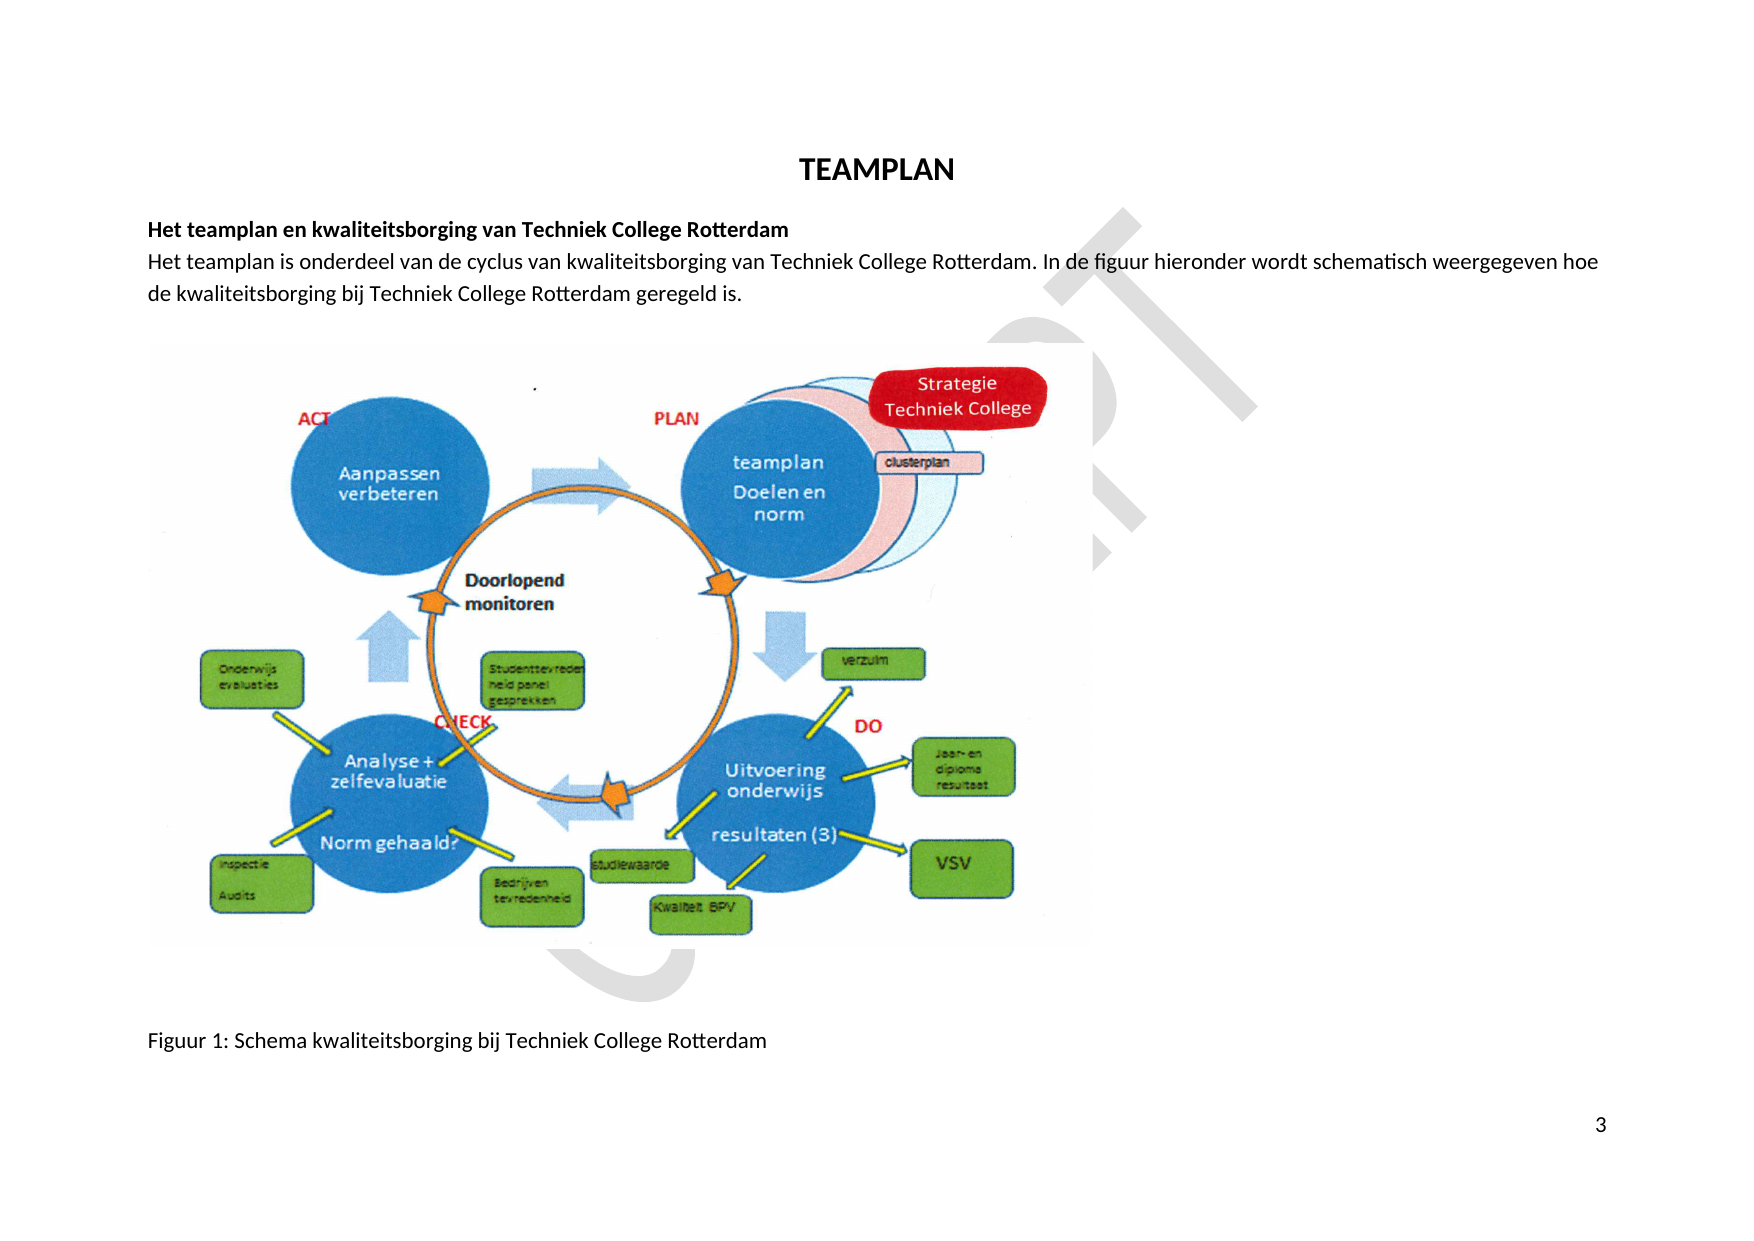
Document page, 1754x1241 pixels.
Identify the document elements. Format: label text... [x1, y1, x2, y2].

text Het teamplan en kwaliteitsborging van Techniek College Rotterdam Het teamplan is onderdeel van de cyclus van kwaliteitsborging van Techniek College Rotterdam. In de figuur hieronder wordt schematisch weergegeven hoe de kwaliteitsborging bij Techniek College Rotterdam geregeld is. [148, 215, 1606, 949]
text TEAMPLAN [148, 148, 1606, 188]
text Figuur 1: Schema kwaliteitsborging bij Techniek College Rotterdam [148, 1027, 1606, 1055]
